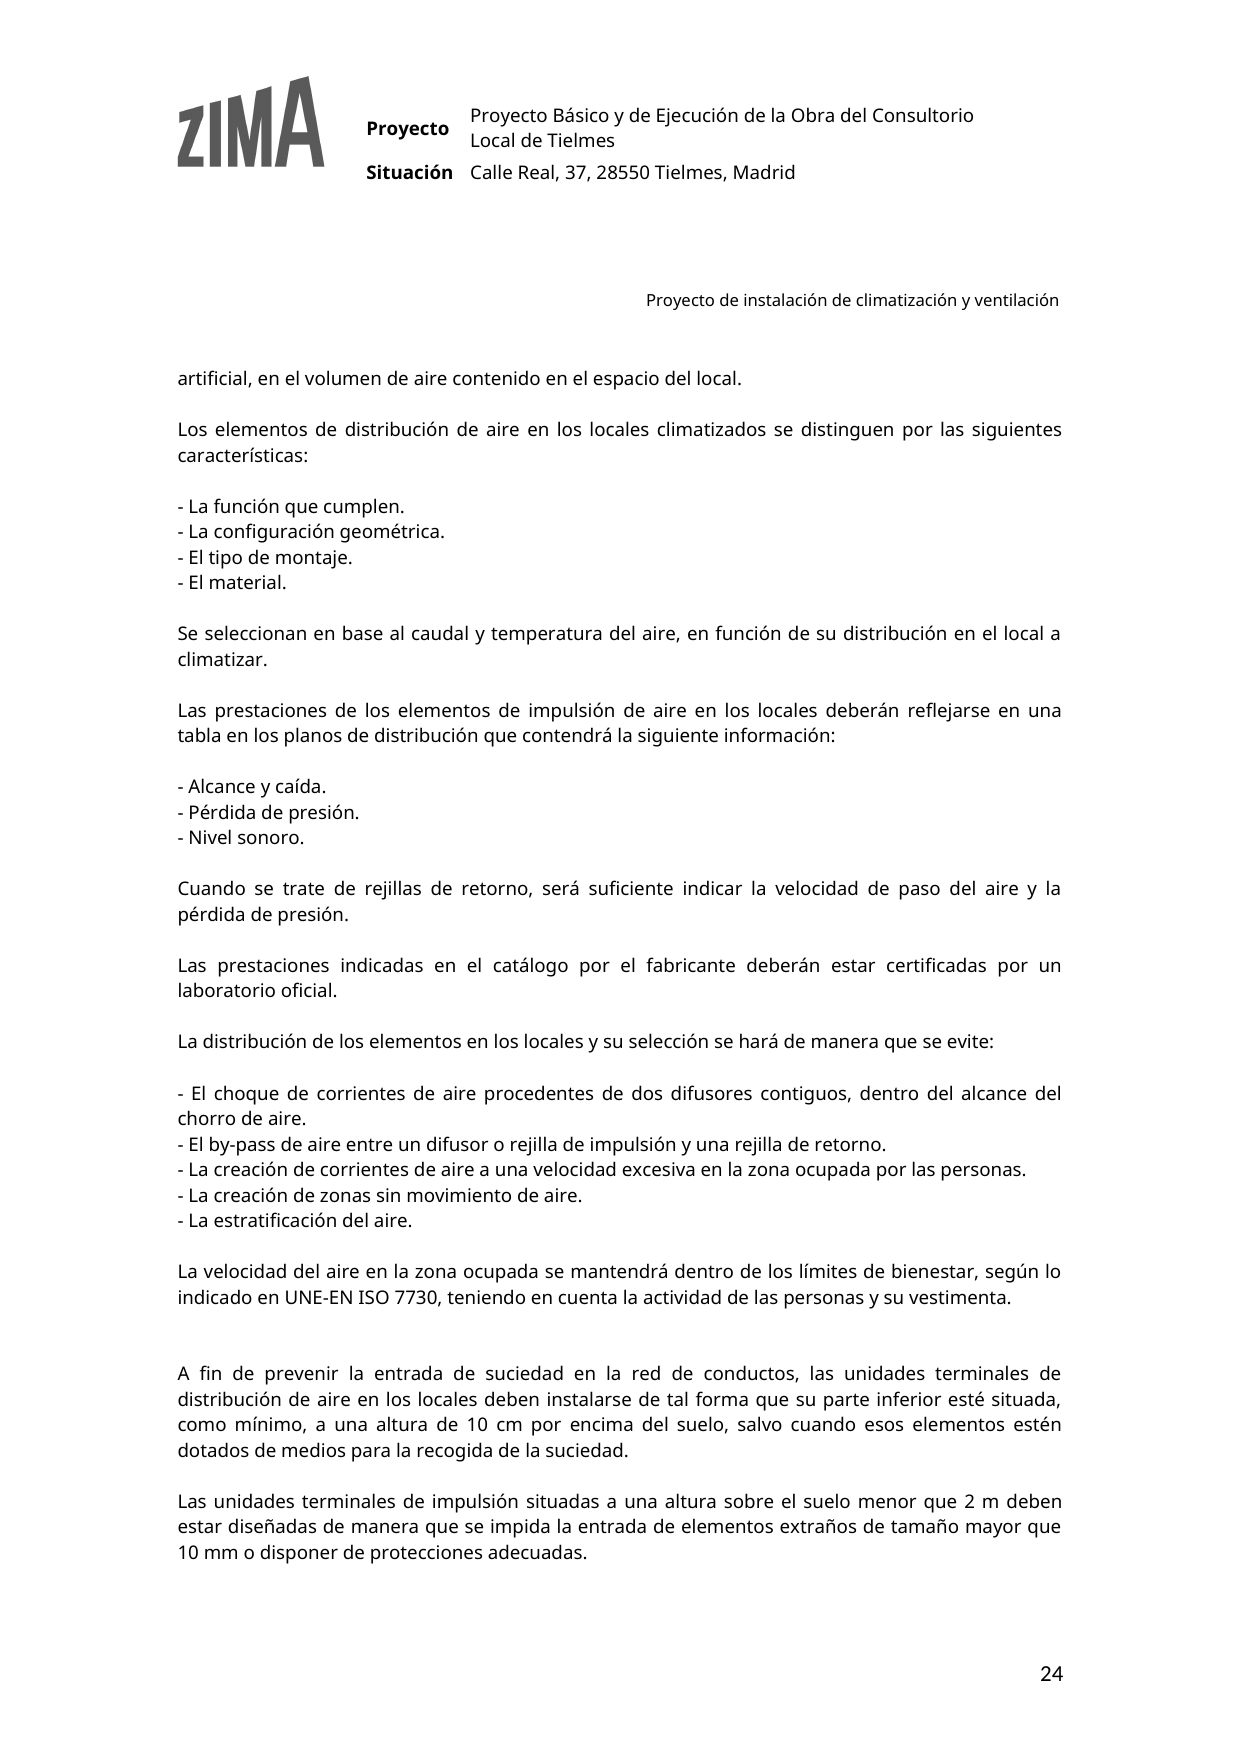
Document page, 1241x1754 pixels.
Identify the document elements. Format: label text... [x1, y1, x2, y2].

text Las prestaciones indicadas en el catálogo por el fabricante deberán estar certificadas por un laboratorio oficial. [177, 952, 1063, 1003]
text Las prestaciones de los elementos de impulsión de aire en los locales deberán reflejarse en una tabla en los planos de distribución que contendrá la siguiente información: [177, 697, 1063, 748]
text - Pérdida de presión. [177, 799, 1063, 825]
text - Alcance y caída. [177, 774, 1063, 799]
text Cuando se trate de rejillas de retorno, será suficiente indicar la velocidad de paso del aire y la pérdida de presión. [177, 876, 1063, 927]
text - La configuración geométrica. [177, 518, 1063, 544]
text - El choque de corrientes de aire procedentes de dos difusores contiguos, dentro del alcance del chorro de aire. [177, 1080, 1063, 1131]
text - La función que cumplen. [177, 493, 1063, 518]
text - La estratificación del aire. [177, 1207, 1063, 1233]
text Los elementos de distribución de aire en los locales climatizados se distinguen por las siguientes características: [177, 416, 1063, 467]
text La distribución de los elementos en los locales y su selección se hará de manera que se evite: [177, 1029, 1063, 1054]
text - Nivel sonoro. [177, 825, 1063, 850]
text La velocidad del aire en la zona ocupada se mantendrá dentro de los límites de bienestar, según lo indicado en UNE-EN ISO 7730, teniendo en cuenta la actividad de las personas y su vestimenta. [177, 1258, 1063, 1309]
text Se seleccionan en base al caudal y temperatura del aire, en función de su distribución en el local a climatizar. [177, 621, 1063, 672]
text Las unidades terminales de impulsión situadas a una altura sobre el suelo menor que 2 m deben estar diseñadas de manera que se impida la entrada de elementos extraños de tamaño mayor que 10 mm o disponer de protecciones adecuadas. [177, 1488, 1063, 1565]
text - El by-pass de aire entre un difusor o rejilla de impulsión y una rejilla de retorno. [177, 1131, 1063, 1156]
text - El tipo de montaje. [177, 544, 1063, 569]
picture [177, 76, 325, 169]
text - La creación de zonas sin movimiento de aire. [177, 1182, 1063, 1207]
text - El material. [177, 569, 1063, 595]
text - La creación de corrientes de aire a una velocidad excesiva en la zona ocupada por las personas. [177, 1156, 1063, 1182]
text A fin de prevenir la entrada de suciedad en la red de conductos, las unidades terminales de distribución de aire en los locales deben instalarse de tal forma que su parte inferior esté situada, como mínimo, a una altura de 10 cm por encima del suelo, salvo cuando esos elementos estén dotados de medios para la recogida de la suciedad. [177, 1361, 1063, 1463]
